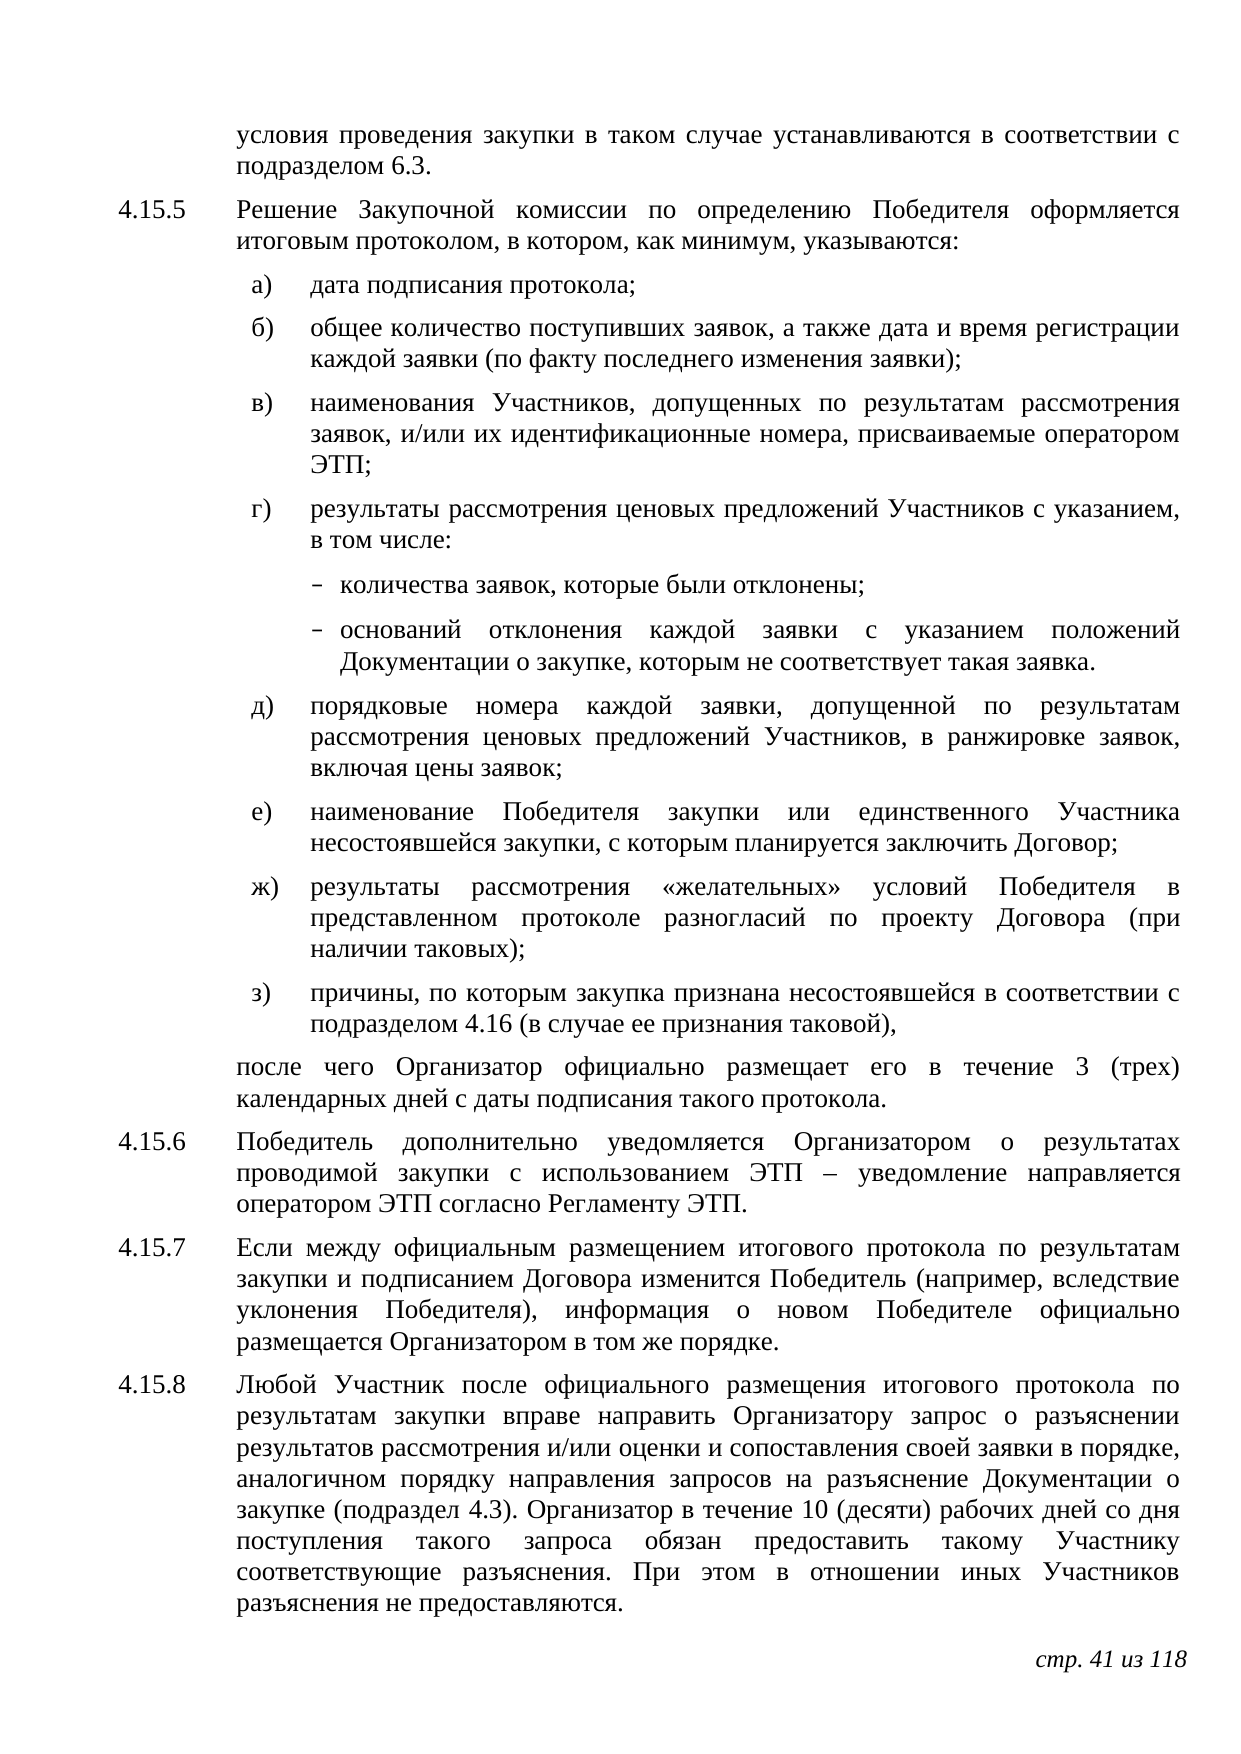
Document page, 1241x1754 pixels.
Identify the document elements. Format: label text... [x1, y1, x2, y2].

text Любой Участник после официального размещения итогового протокола по результатам закупки вправе направить Организатору запрос о разъяснении результатов рассмотрения и/или оценки и сопоставления своей заявки в порядке, аналогичном порядку направления запросов на разъяснение Документации о закупке (подраздел 4.3). Организатор в течение 10 (десяти) рабочих дней со дня поступления такого запроса обязан предоставить такому Участнику соответствующие разъяснения. При этом в отношении иных Участников разъяснения не предоставляются. [118, 1368, 1181, 1617]
text Решение Закупочной комиссии по определению Победителя оформляется итоговым протоколом, в котором, как минимум, указываются: [118, 193, 1181, 255]
text результаты рассмотрения ценовых предложений Участников с указанием, в том числе: [251, 492, 1181, 554]
list после чего Организатор официально размещает его в течение 3 (трех) календарных дней с даты подписания такого протокола. [236, 1051, 1181, 1113]
text причины, по которым закупка признана несостоявшейся в соответствии с подразделом 4.16 (в случае ее признания таковой), [251, 976, 1181, 1038]
text общее количество поступивших заявок, а также дата и время регистрации каждой заявки (по факту последнего изменения заявки); [251, 311, 1181, 374]
text дата подписания протокола; [251, 268, 1181, 299]
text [118, 118, 1181, 180]
text наименование Победителя закупки или единственного Участника несостоявшейся закупки, с которым планируется заключить Договор; [251, 795, 1181, 857]
text Если между официальным размещением итогового протокола по результатам закупки и подписанием Договора изменится Победитель (например, вследствие уклонения Победителя), информация о новом Победителе официально размещается Организатором в том же порядке. [118, 1231, 1181, 1356]
list оснований отклонения каждой заявки с указанием положений Документации о закупке, которым не соответствует такая заявка. [310, 612, 1181, 677]
text Победитель дополнительно уведомляется Организатором о результатах проводимой закупки с использованием ЭТП – уведомление направляется оператором ЭТП согласно Регламенту ЭТП. [118, 1125, 1181, 1219]
text результаты рассмотрения «желательных» условий Победителя в представленном протоколе разногласий по проекту Договора (при наличии таковых); [251, 870, 1181, 963]
list количества заявок, которые были отклонены; [310, 567, 1181, 600]
text наименования Участников, допущенных по результатам рассмотрения заявок, и/или их идентификационные номера, присваиваемые оператором ЭТП; [251, 386, 1181, 479]
text порядковые номера каждой заявки, допущенной по результатам рассмотрения ценовых предложений Участников, в ранжировке заявок, включая цены заявок; [251, 689, 1181, 782]
